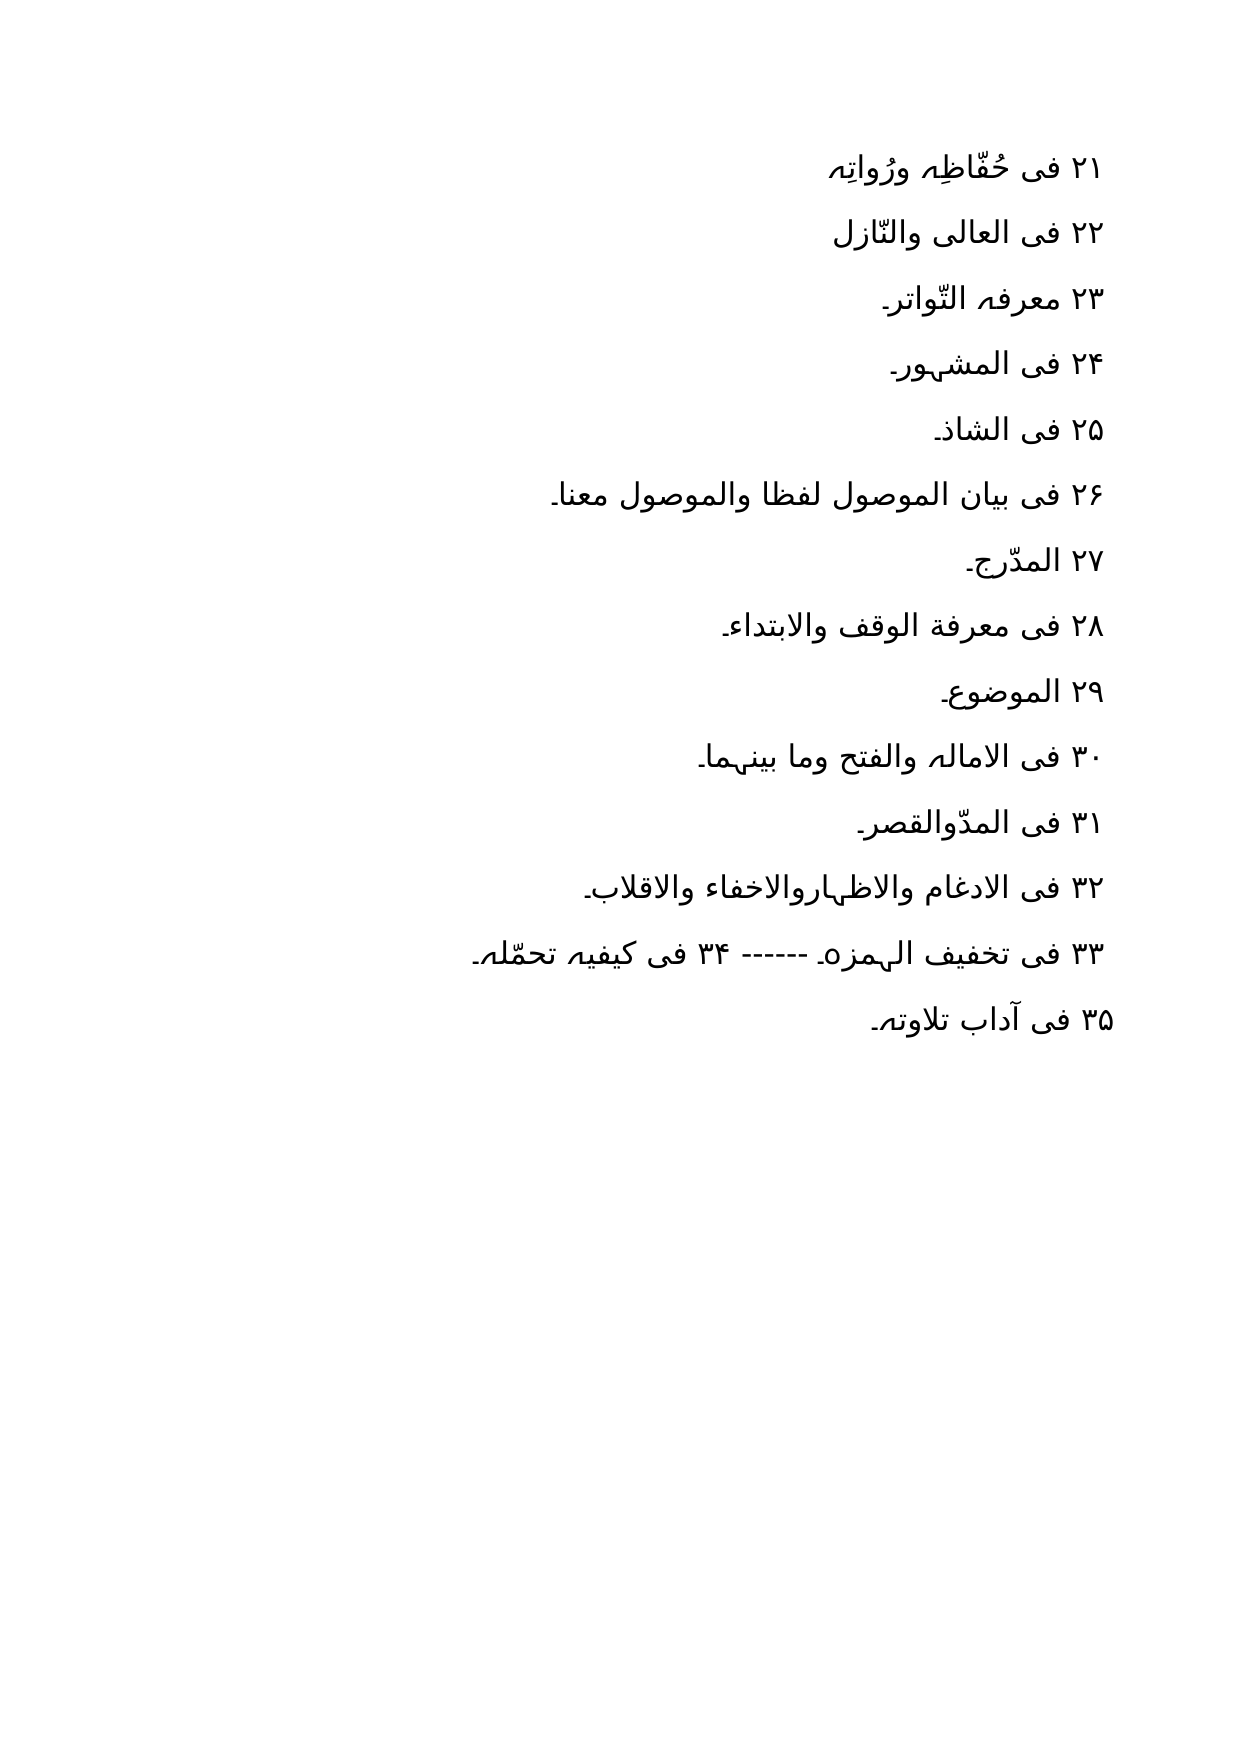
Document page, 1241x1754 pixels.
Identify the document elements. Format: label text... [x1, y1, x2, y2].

text ۲۶ فی بیان الموصول لفظا والموصول معنا۔ [72, 477, 1114, 513]
text ۲۳ معرفہ التّواتر۔ [72, 280, 1114, 317]
text ۳۱ فی المدّوالقصر۔ [72, 804, 1114, 841]
text ۳۵ فی آداب تلاوتہ۔ [72, 1001, 1114, 1037]
text ۳۲ فی الادغام والاظہاروالاخفاء والاقلاب۔ [72, 870, 1114, 906]
text ۲۱ فی حُفّاظِہ ورُواتِہ [72, 149, 1114, 186]
text ۲۹ الموضوع۔ [72, 673, 1114, 710]
text ۲۲ فی العالی والنّازل [72, 215, 1114, 251]
text ۲۵ فی الشاذ۔ [72, 411, 1114, 448]
text ۲۸ فی معرفة الوقف والابتداء۔ [72, 608, 1114, 644]
text ۳۳ فی تخفیف الہمزہ۔ ------ ۳۴ فی کیفیہ تحمّلہ۔ [72, 935, 1114, 972]
text ۲۷ المدّرج۔ [72, 542, 1114, 579]
text ۳۰ فی الامالہ والفتح وما بینہما۔ [72, 739, 1114, 775]
text ۲۴ فی المشہور۔ [72, 346, 1114, 382]
